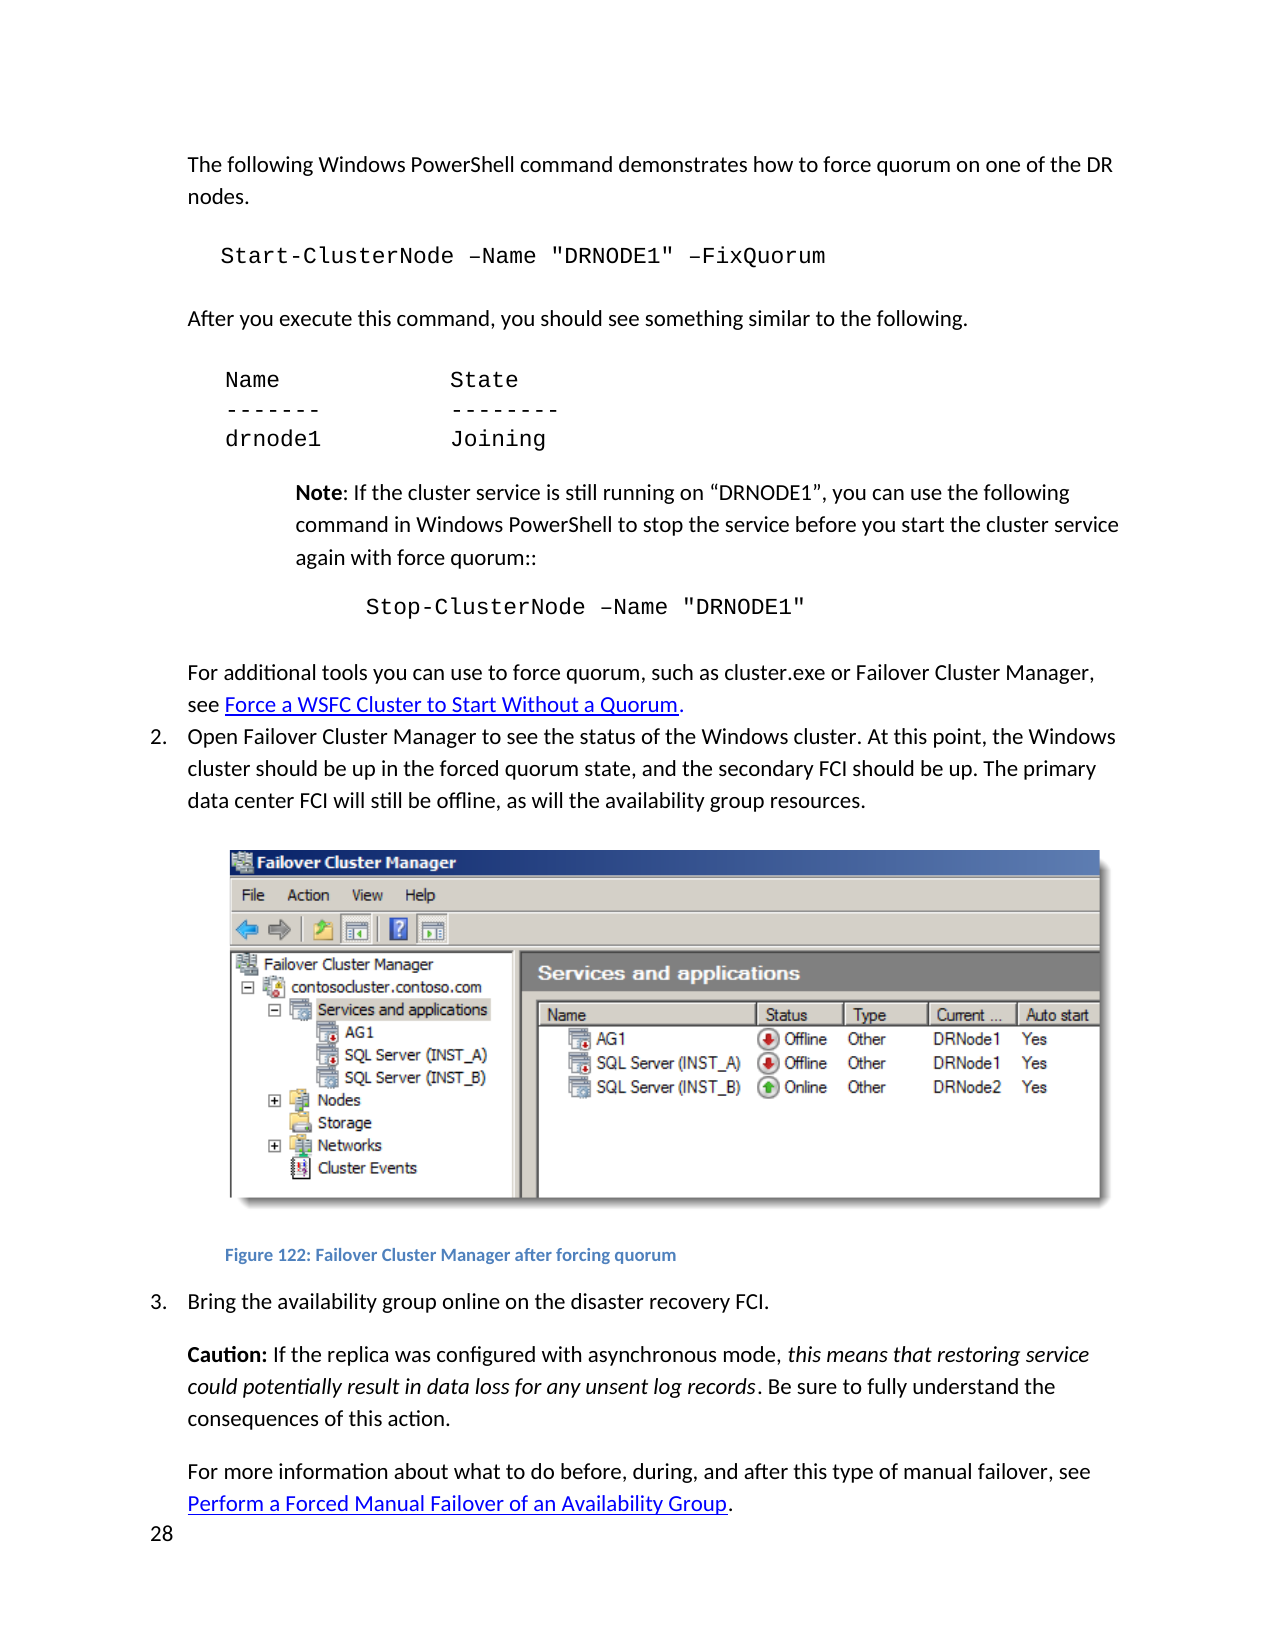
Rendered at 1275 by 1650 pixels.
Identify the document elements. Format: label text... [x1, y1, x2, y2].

list After you execute this command, you should see something similar to the following. [187, 304, 1125, 332]
list Name State [225, 368, 1125, 394]
list Bring the availability group online on the disaster recovery FCI. [150, 1287, 1125, 1315]
list Start-ClusterNode –Name "DRNODE1" –FixQuorum [150, 244, 1125, 270]
picture [229, 850, 1121, 1219]
list Open Failover Cluster Manager to see the status of the Windows cluster. At this point, the Windows cluster should be up in the forced quorum state, and the secondary FCI should be up. The primary data center FCI will still be offline, as will the availability group resources. [150, 722, 1125, 814]
list For additional tools you can use to force quorum, such as cluster.exe or Failover Cluster Manager, see Force a WSFC Cluster to Start Without a Quorum. [187, 658, 1125, 718]
list ------- -------- [225, 398, 1125, 424]
text Caution: If the replica was configured with asynchronous mode, this means that restoring service could potentially result in data loss for any unsent log records. Be sure to fully understand the consequences of this action. [187, 1340, 1125, 1432]
list The following Windows PowerShell command demonstrates how to force quorum on one of the DR nodes. [187, 150, 1125, 210]
text Note: If the cluster service is still running on “DRNODE1”, you can use the following command in Windows PowerShell to stop the service before you start the cluster service again with force quorum:: [295, 478, 1125, 571]
list drnode1 Joining [225, 428, 1125, 454]
text For more information about what to do before, during, and after this type of manual failover, see Perform a Forced Manual Failover of an Availability Group. [187, 1457, 1125, 1517]
list Stop-ClusterNode –Name "DRNODE1" [295, 596, 1125, 622]
